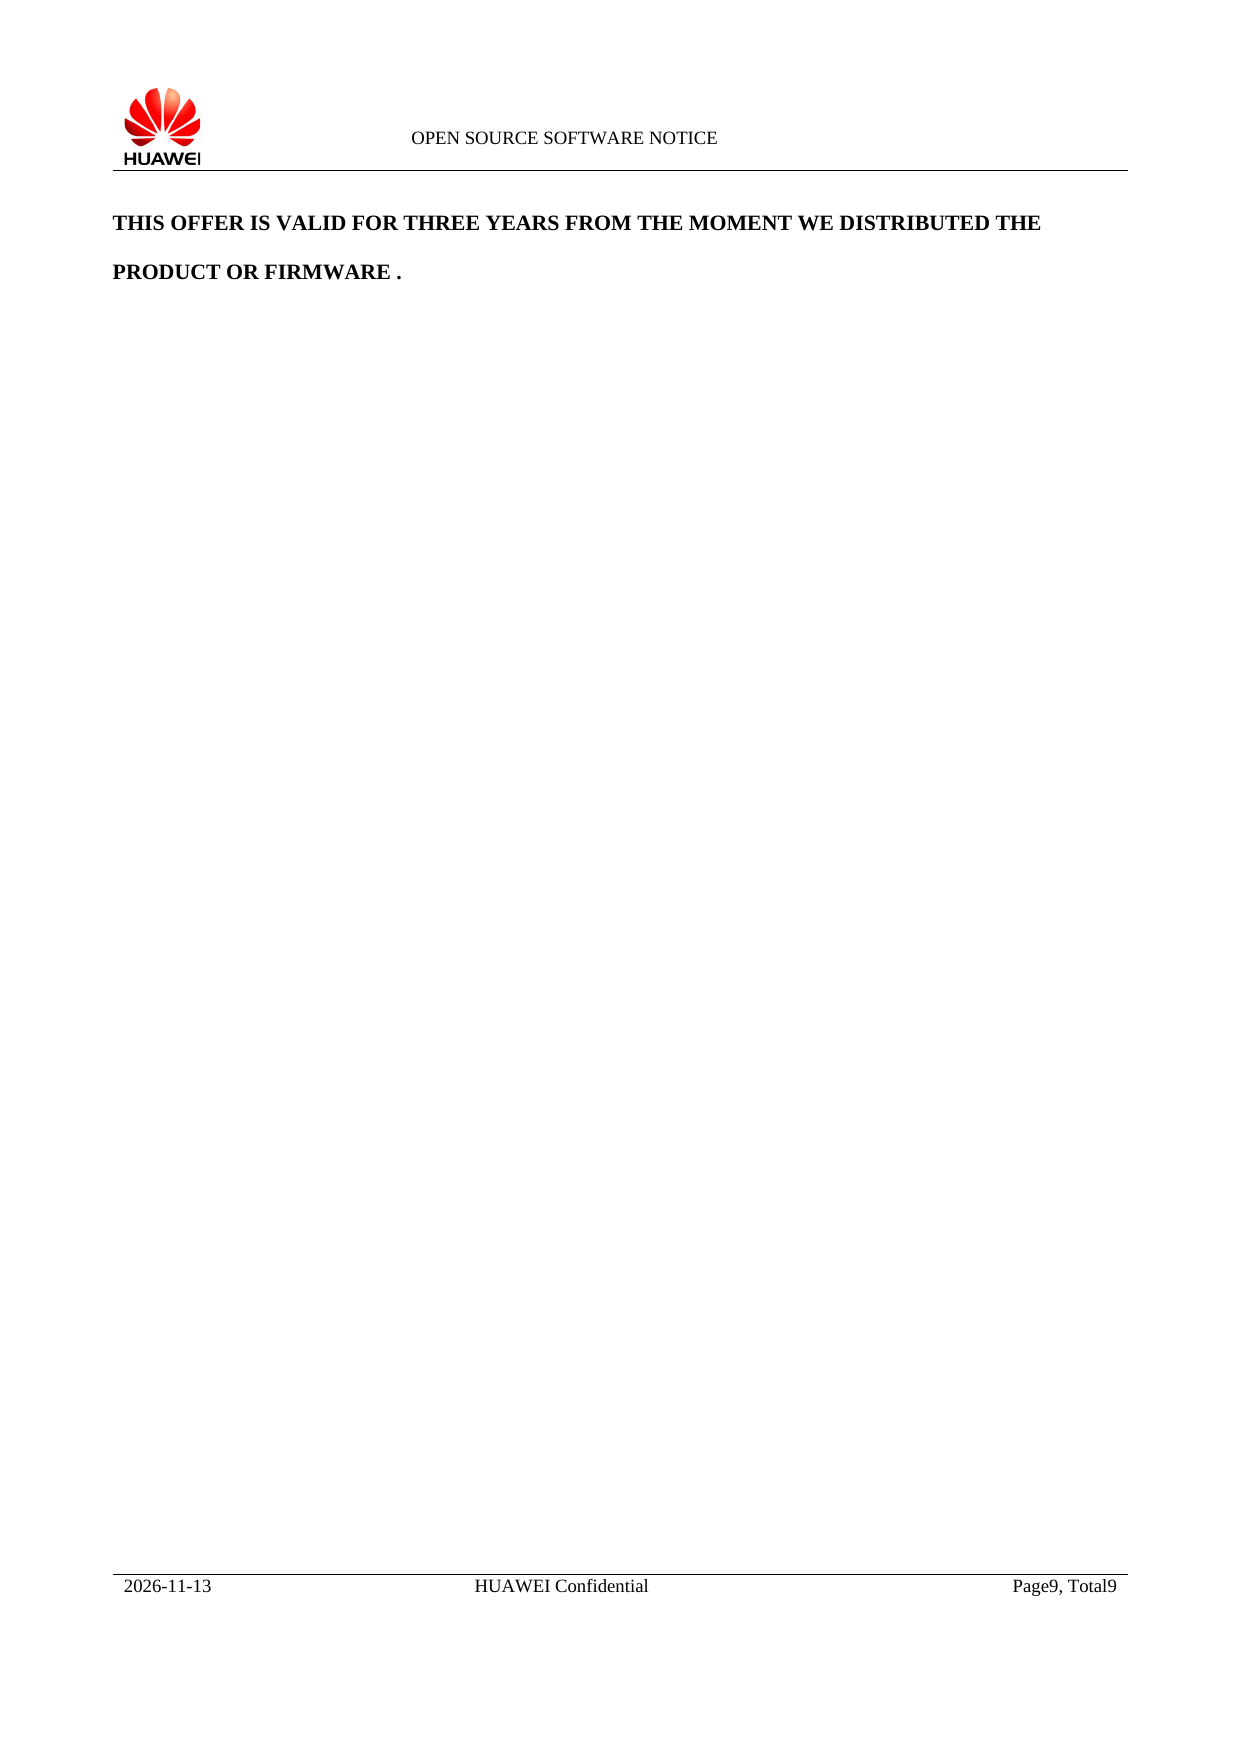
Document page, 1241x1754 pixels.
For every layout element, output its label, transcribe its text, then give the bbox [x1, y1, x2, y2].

text This offer is valid for three years from the moment we distributed the product or firmware . [112, 206, 1128, 288]
picture [124, 88, 201, 165]
